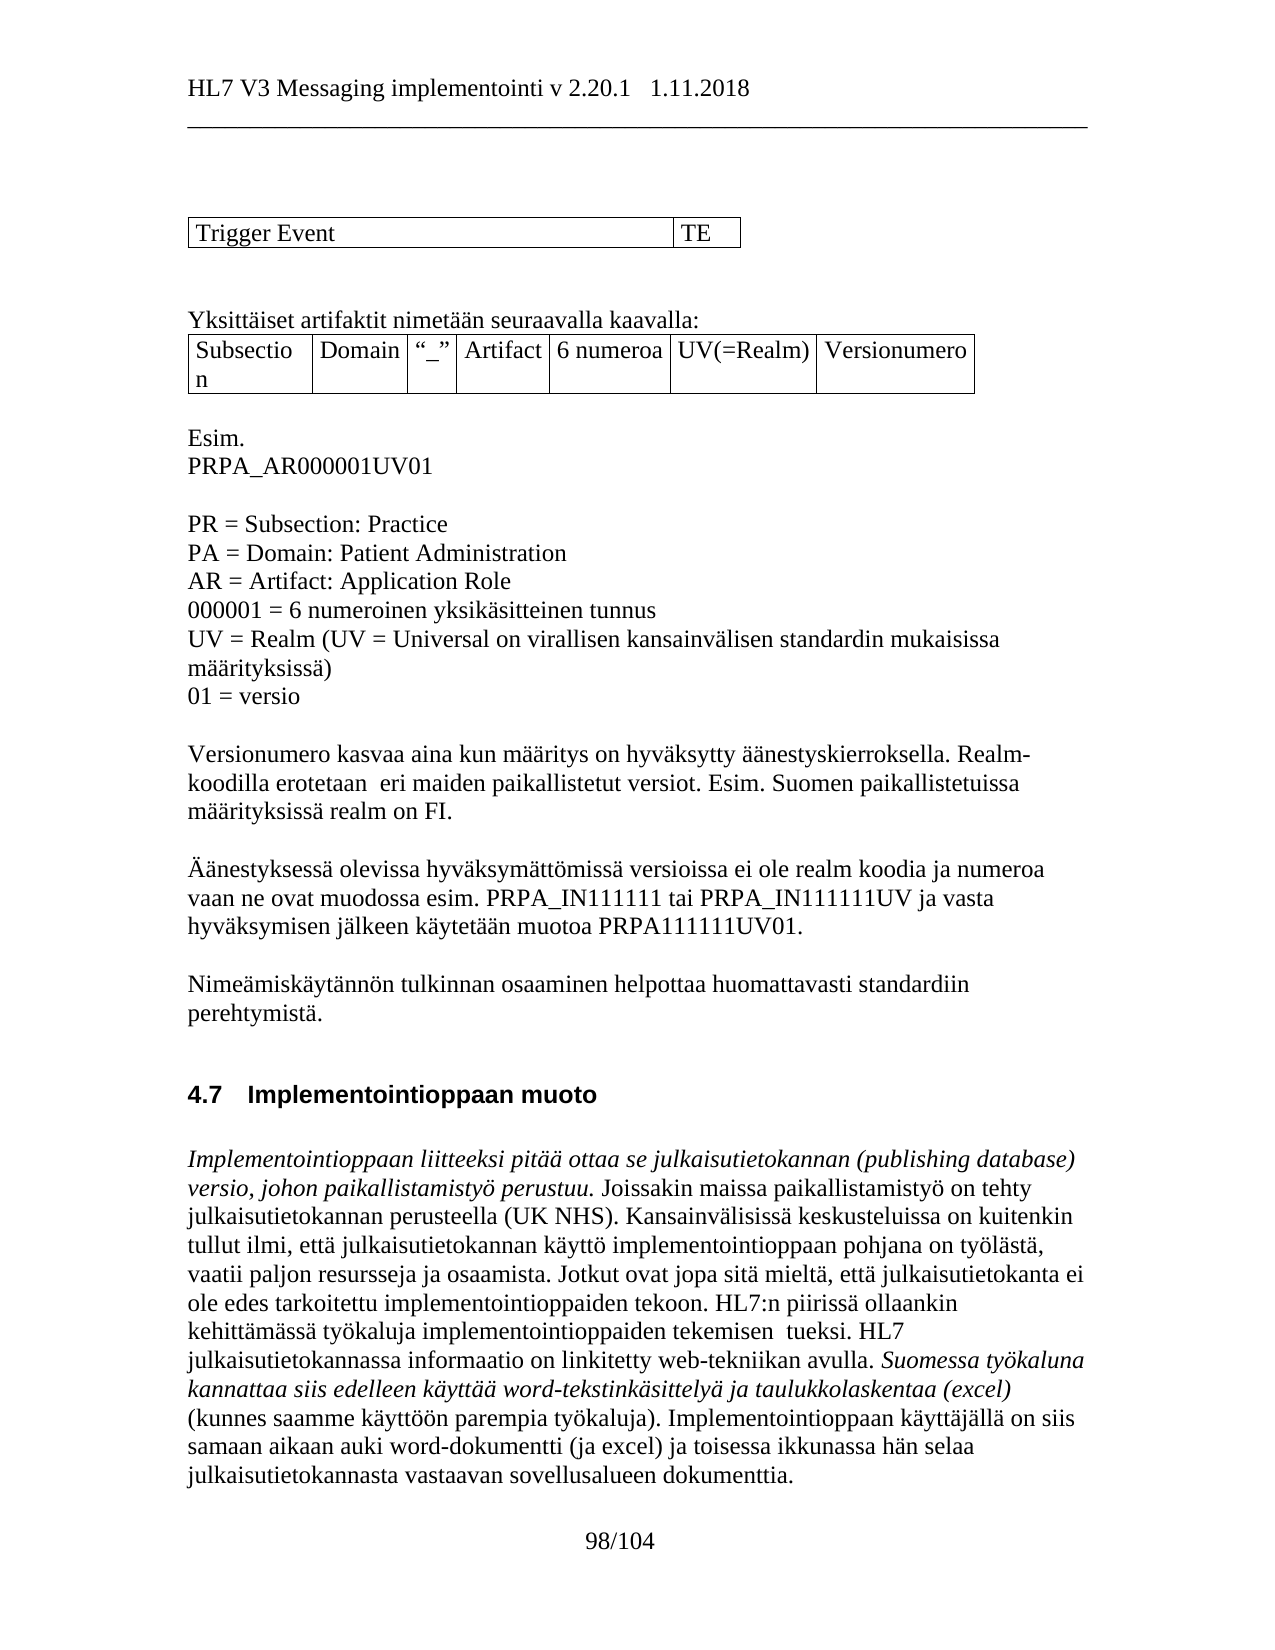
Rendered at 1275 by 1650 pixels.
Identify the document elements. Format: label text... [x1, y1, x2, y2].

text 000001 = 6 numeroinen yksikäsitteinen tunnus [187, 595, 1087, 624]
table_cell TE [674, 218, 740, 247]
text AR = Artifact: Application Role [187, 566, 1087, 595]
text Äänestyksessä olevissa hyväksymättömissä versioissa ei ole realm koodia ja numeroa vaan ne ovat muodossa esim. PRPA_IN111111 tai PRPA_IN111111UV ja vasta hyväksymisen jälkeen käytetään muotoa PRPA111111UV01. [187, 854, 1087, 940]
text Versionumero kasvaa aina kun määritys on hyväksytty äänestyskierroksella. Realm-koodilla erotetaan eri maiden paikallistetut versiot. Esim. Suomen paikallistetuissa määrityksissä realm on FI. [187, 739, 1087, 825]
text Nimeämiskäytännön tulkinnan osaaminen helpottaa huomattavasti standardiin perehtymistä. [187, 969, 1087, 1026]
text Implementointioppaan liitteeksi pitää ottaa se julkaisutietokannan (publishing database) versio, johon paikallistamistyö perustuu. Joissakin maissa paikallistamistyö on tehty julkaisutietokannan perusteella (UK NHS). Kansainvälisissä keskusteluissa on kuitenkin tullut ilmi, että julkaisutietokannan käyttö implementointioppaan pohjana on työlästä, vaatii paljon resursseja ja osaamista. Jotkut ovat jopa sitä mieltä, että julkaisutietokanta ei ole edes tarkoitettu implementointioppaiden tekoon. HL7:n piirissä ollaankin kehittämässä työkaluja implementointioppaiden tekemisen tueksi. HL7 julkaisutietokannassa informaatio on linkitetty web-tekniikan avulla. Suomessa työkaluna kannattaa siis edelleen käyttää word-tekstinkäsittelyä ja taulukkolaskentaa (excel) (kunnes saamme käyttöön parempia työkaluja). Implementointioppaan käyttäjällä on siis samaan aikaan auki word-dokumentti (ja excel) ja toisessa ikkunassa hän selaa julkaisutietokannasta vastaavan sovellusalueen dokumenttia. [187, 1144, 1087, 1489]
table_header Versionumero [817, 335, 974, 393]
table_header Domain [313, 335, 407, 393]
table_header “_” [408, 335, 456, 393]
text UV = Realm (UV = Universal on virallisen kansainvälisen standardin mukaisissa määrityksissä) [187, 624, 1087, 681]
table_header Artifact [457, 335, 549, 393]
table_header 6 numeroa [550, 335, 670, 393]
text Esim. [187, 423, 1087, 451]
table_header UV(=Realm) [671, 335, 816, 393]
text Yksittäiset artifaktit nimetään seuraavalla kaavalla: [187, 306, 1087, 334]
text PR = Subsection: Practice [187, 509, 1087, 538]
text 01 = versio [187, 681, 1087, 710]
table_cell Trigger Event [189, 218, 673, 247]
text PRPA_AR000001UV01 [187, 451, 1087, 480]
subtitle Implementointioppaan muoto [187, 1080, 1087, 1109]
table_header Subsection [189, 335, 312, 393]
text PA = Domain: Patient Administration [187, 538, 1087, 566]
